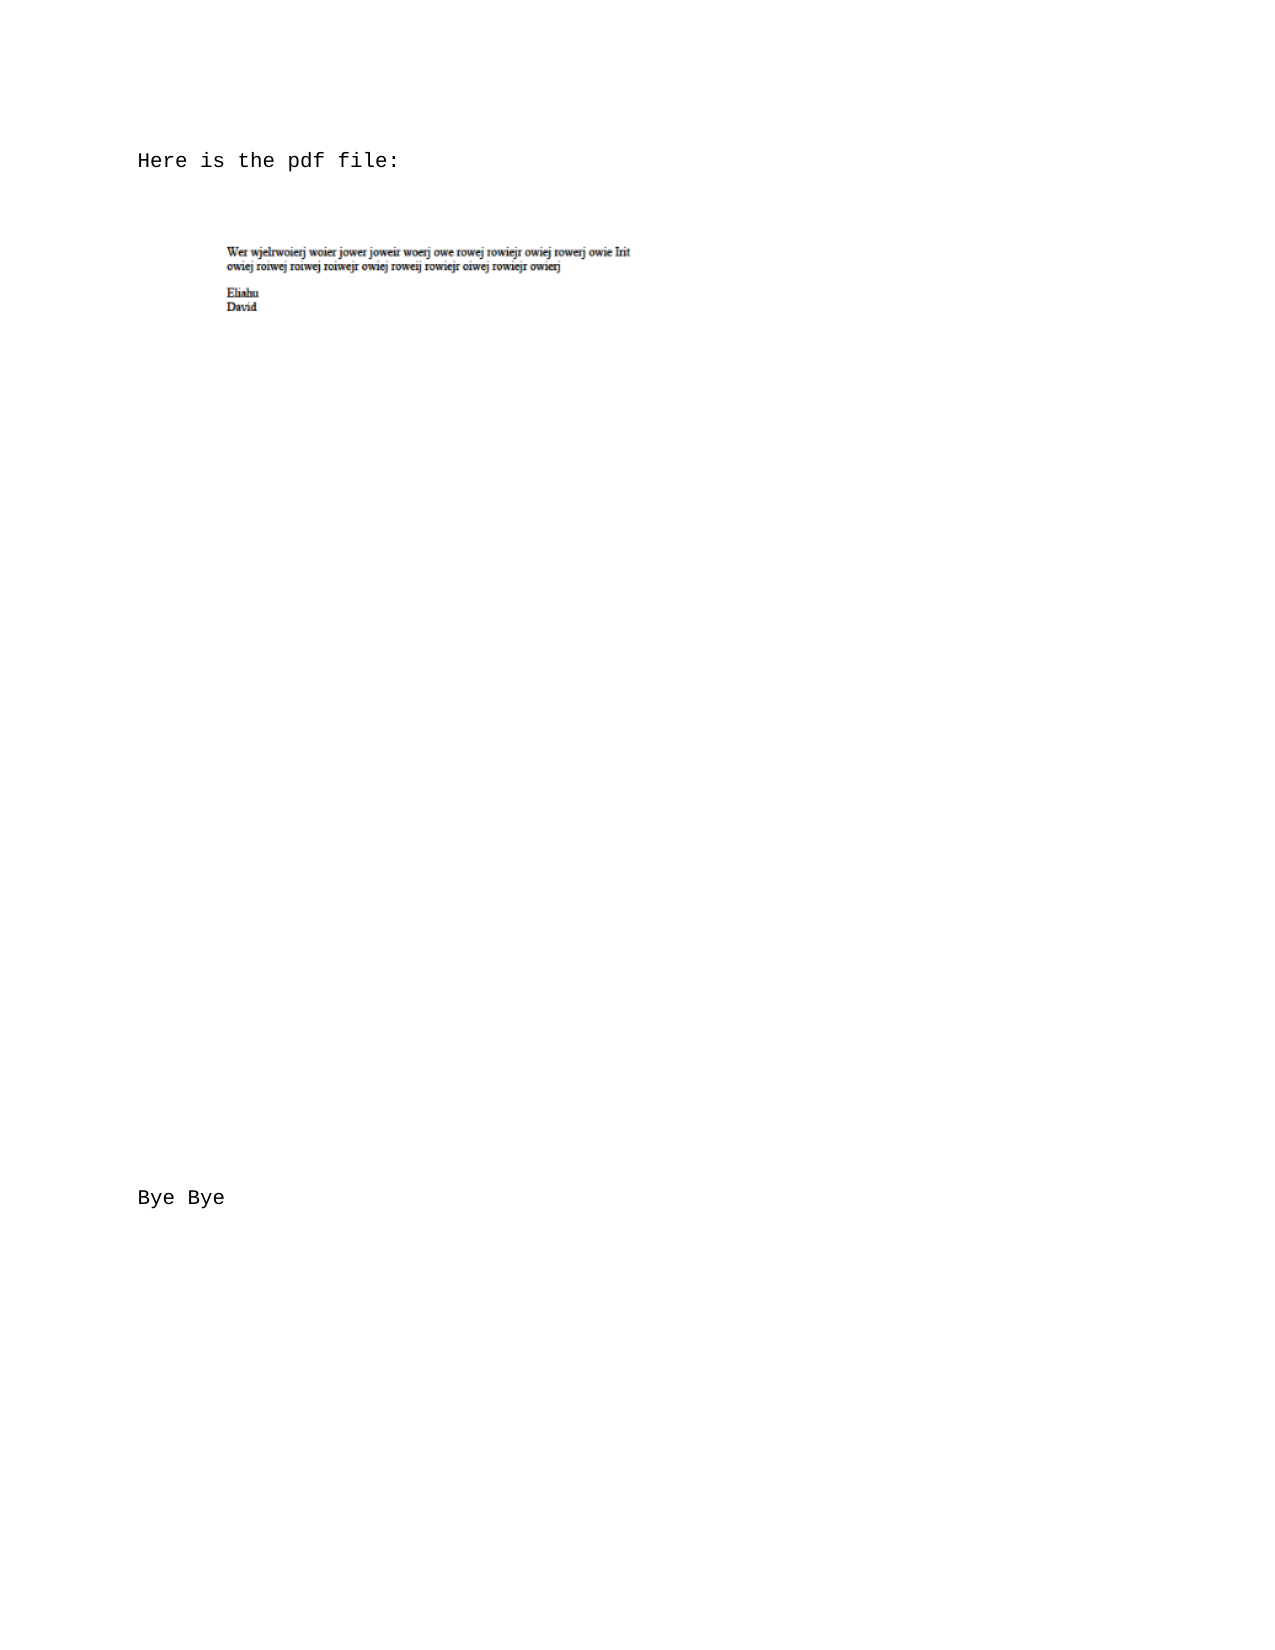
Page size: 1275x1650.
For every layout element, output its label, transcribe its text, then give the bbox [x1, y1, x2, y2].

text Here is the pdf file: [137, 150, 1138, 174]
text Bye Bye [137, 1187, 1138, 1211]
